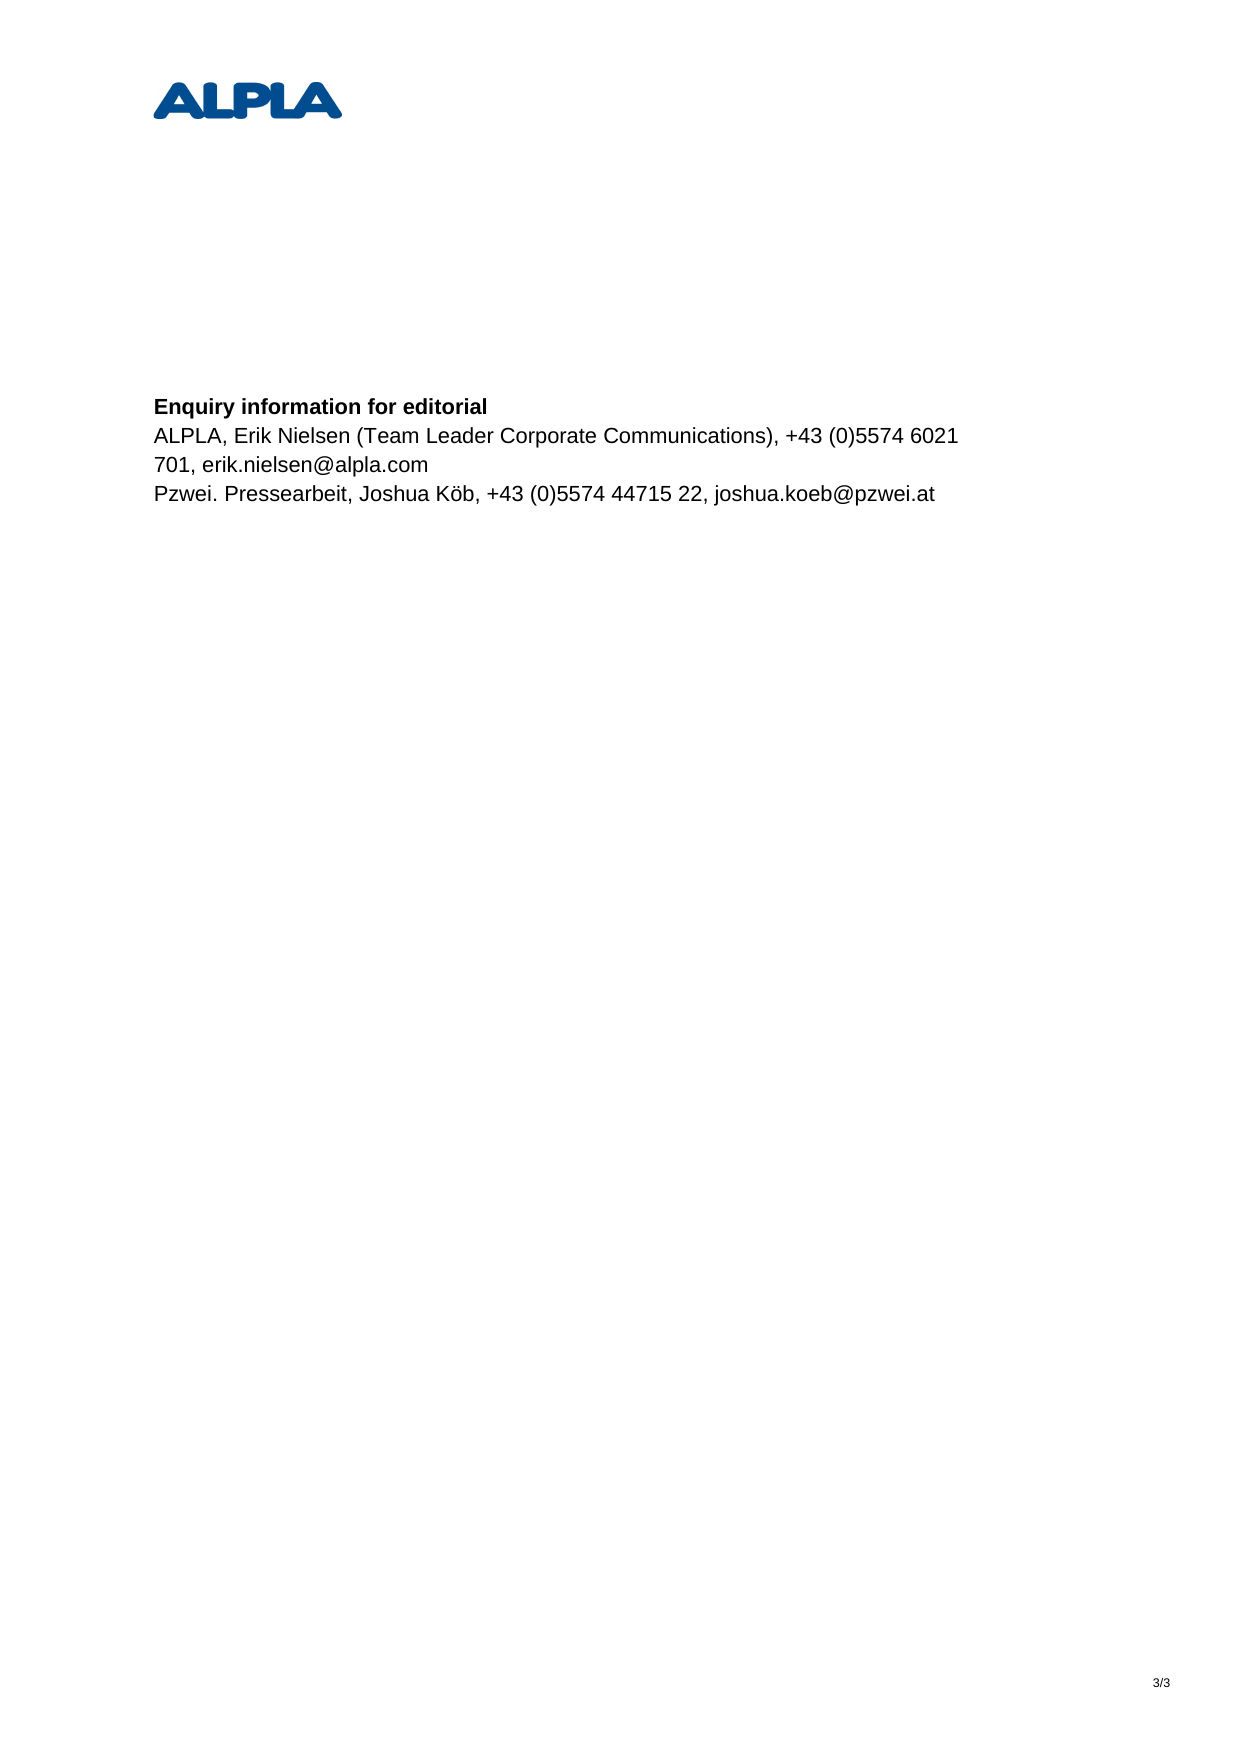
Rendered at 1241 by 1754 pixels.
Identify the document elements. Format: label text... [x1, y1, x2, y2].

text Enquiry information for editorial ALPLA, Erik Nielsen (Team Leader Corporate Communications), +43 (0)5574 6021 701, erik.nielsen@alpla.com Pzwei. Pressearbeit, Joshua Köb, +43 (0)5574 44715 22, joshua.koeb@pzwei.at [153, 394, 974, 506]
picture [153, 82, 342, 119]
